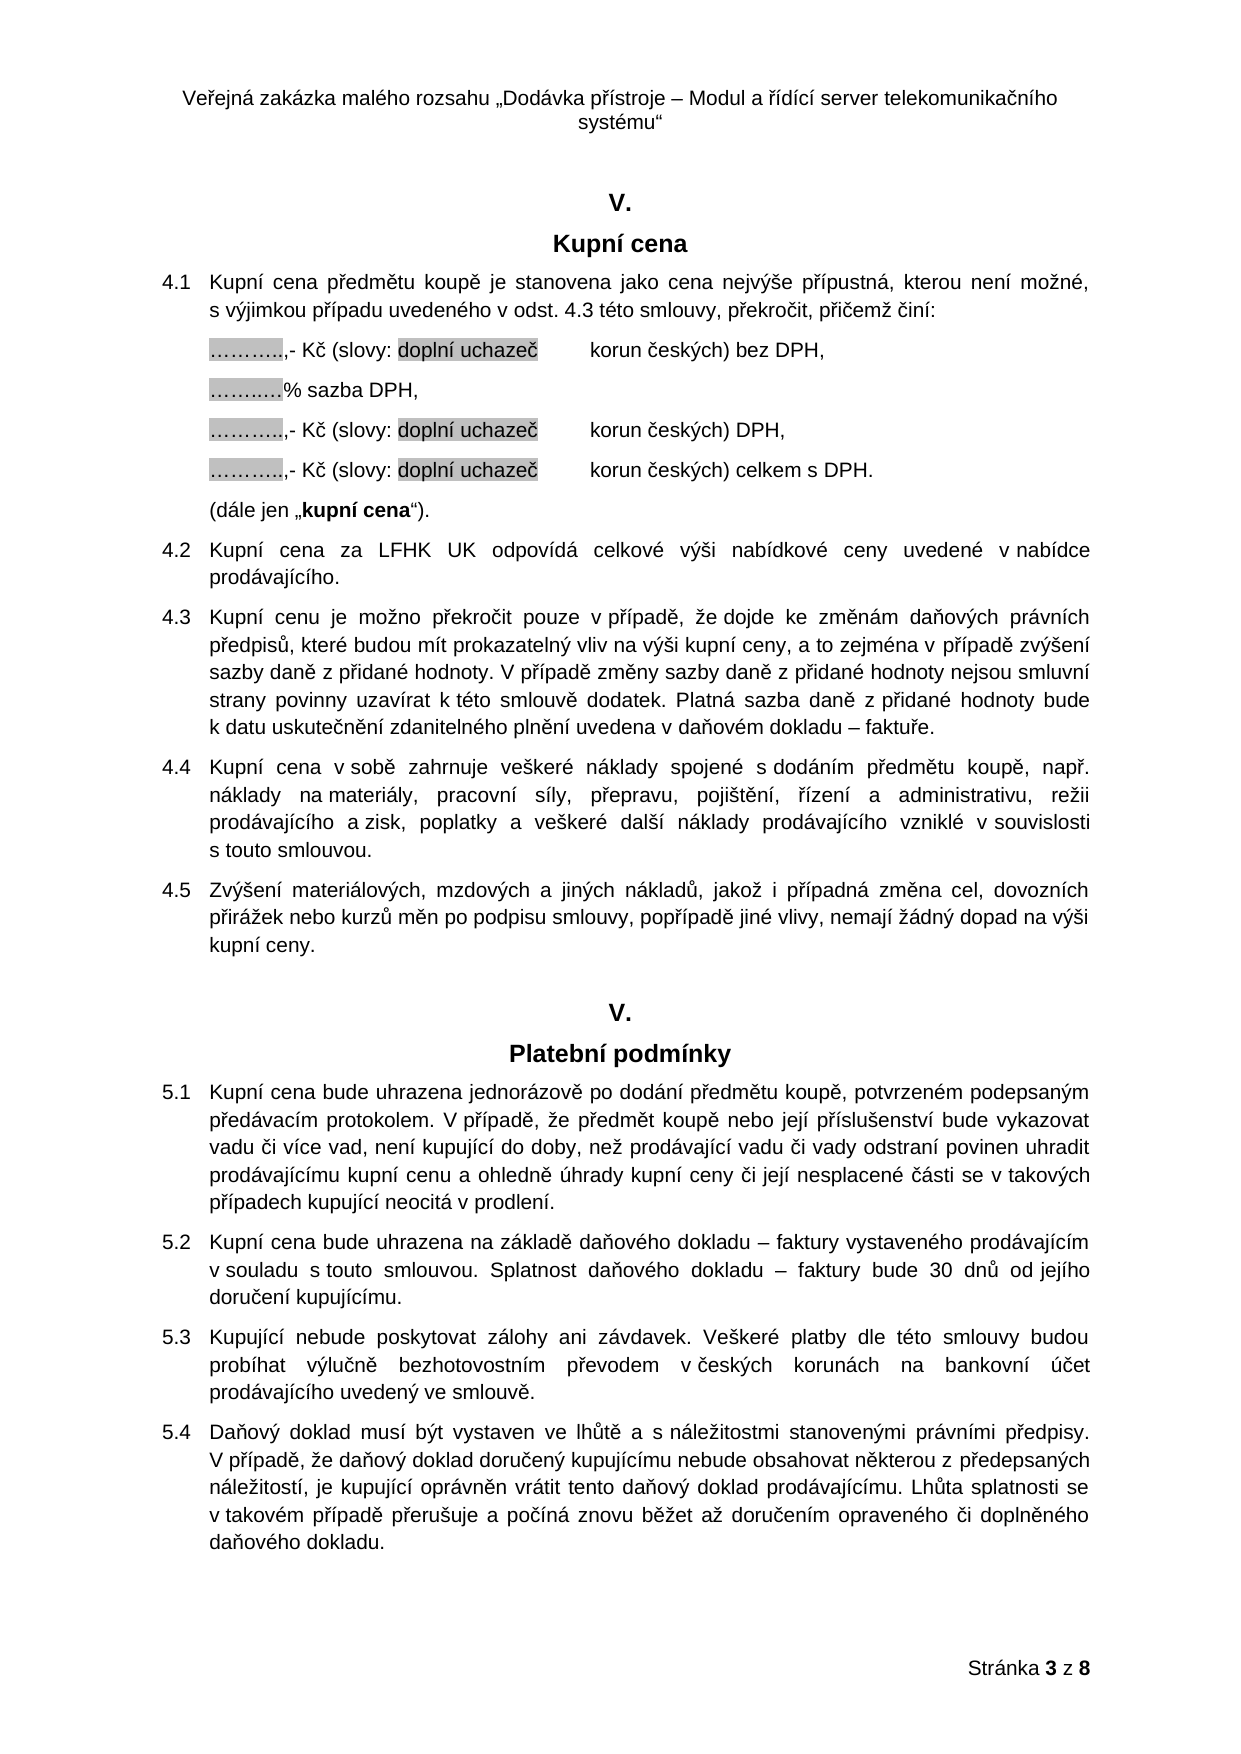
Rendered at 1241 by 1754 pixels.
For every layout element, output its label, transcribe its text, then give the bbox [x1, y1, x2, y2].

text ……..…% sazba DPH, [209, 377, 1090, 401]
list Kupující nebude poskytovat zálohy ani závdavek. Veškeré platby dle této smlouvy budou probíhat výlučně bezhotovostním převodem v českých korunách na bankovní účet prodávajícího uvedený ve smlouvě. [162, 1325, 1090, 1404]
list Zvýšení materiálových, mzdových a jiných nákladů, jakož i případná změna cel, dovozních přirážek nebo kurzů měn po podpisu smlouvy, popřípadě jiné vlivy, nemají žádný dopad na výši kupní ceny. [162, 877, 1090, 956]
text ………..,- Kč (slovy: doplní uchazeč korun českých) celkem s DPH. [209, 457, 1090, 481]
list Kupní cena v sobě zahrnuje veškeré náklady spojené s dodáním předmětu koupě, např. náklady na materiály, pracovní síly, přepravu, pojištění, řízení a administrativu, režii prodávajícího a zisk, poplatky a veškeré další náklady prodávajícího vzniklé v souvislosti s touto smlouvou. [162, 755, 1090, 861]
list Daňový doklad musí být vystaven ve lhůtě a s náležitostmi stanovenými právními předpisy. V případě, že daňový doklad doručený kupujícímu nebude obsahovat některou z předepsaných náležitostí, je kupující oprávněn vrátit tento daňový doklad prodávajícímu. Lhůta splatnosti se v takovém případě přerušuje a počíná znovu běžet až doručením opraveného či doplněného daňového dokladu. [162, 1420, 1090, 1554]
list Kupní cena bude uhrazena jednorázově po dodání předmětu koupě, potvrzeném podepsaným předávacím protokolem. V případě, že předmět koupě nebo její příslušenství bude vykazovat vadu či více vad, není kupující do doby, než prodávající vadu či vady odstraní povinen uhradit prodávajícímu kupní cenu a ohledně úhrady kupní ceny či její nesplacené části se v takových případech kupující neocitá v prodlení. [162, 1080, 1090, 1214]
text (dále jen „kupní cena“). [209, 497, 1090, 521]
title V. [150, 997, 1090, 1026]
list Kupní cena za LFHK UK odpovídá celkové výši nabídkové ceny uvedené v nabídce prodávajícího. [162, 537, 1090, 589]
list Kupní cena bude uhrazena na základě daňového dokladu – faktury vystaveného prodávajícím v souladu s touto smlouvou. Splatnost daňového dokladu – faktury bude 30 dnů od jejího doručení kupujícímu. [162, 1230, 1090, 1309]
text ………..,- Kč (slovy: doplní uchazeč korun českých) DPH, [209, 417, 1090, 441]
list Kupní cenu je možno překročit pouze v případě, že dojde ke změnám daňových právních předpisů, které budou mít prokazatelný vliv na výši kupní ceny, a to zejména v případě zvýšení sazby daně z přidané hodnoty. V případě změny sazby daně z přidané hodnoty nejsou smluvní strany povinny uzavírat k této smlouvě dodatek. Platná sazba daně z přidané hodnoty bude k datu uskutečnění zdanitelného plnění uvedena v daňovém dokladu – faktuře. [162, 605, 1090, 739]
title Platební podmínky [150, 1039, 1090, 1067]
list Kupní cena předmětu koupě je stanovena jako cena nejvýše přípustná, kterou není možné, s výjimkou případu uvedeného v odst. 4.3 této smlouvy, překročit, přičemž činí: [162, 270, 1090, 321]
text ………..,- Kč (slovy: doplní uchazeč korun českých) bez DPH, [209, 337, 1090, 361]
title V. [150, 187, 1090, 216]
title Kupní cena [150, 229, 1090, 257]
